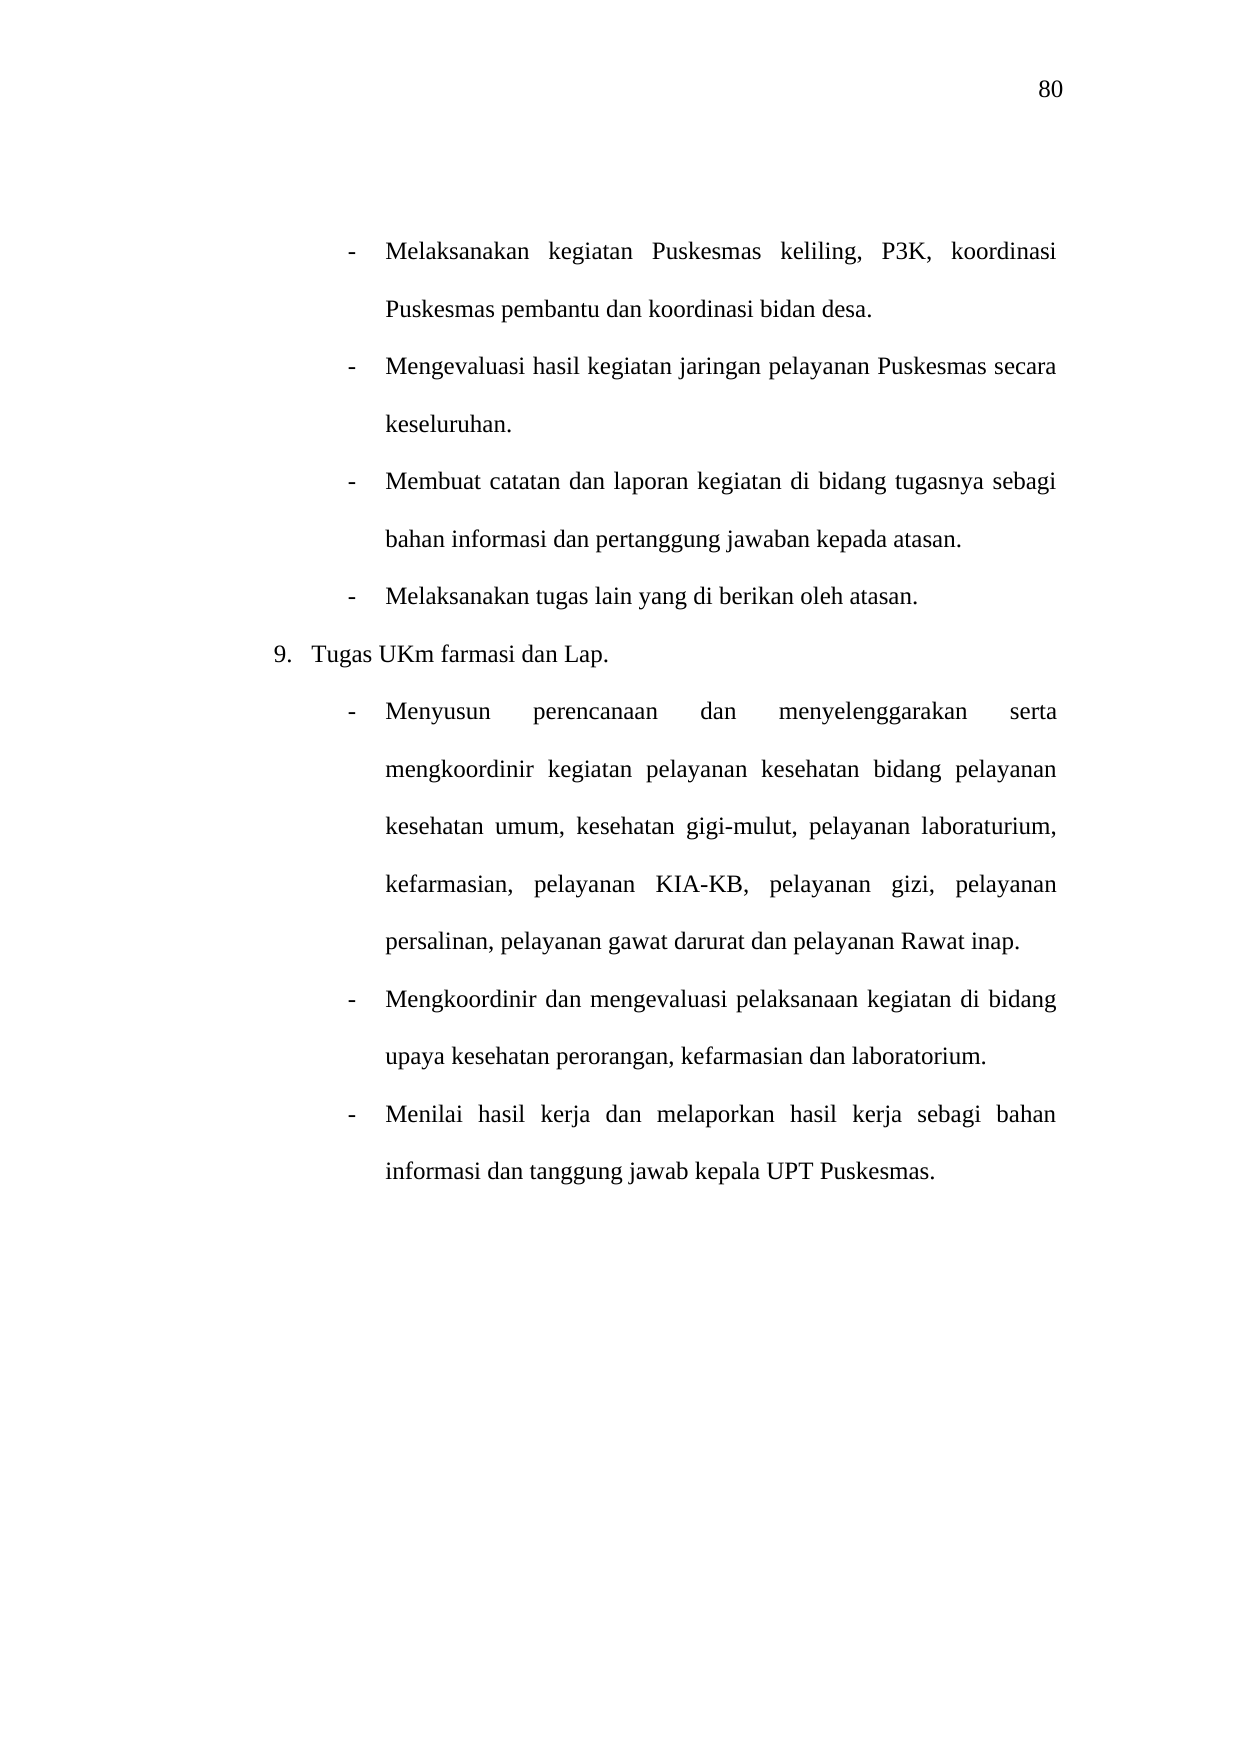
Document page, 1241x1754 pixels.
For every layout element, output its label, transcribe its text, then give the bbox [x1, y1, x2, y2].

list Mengkoordinir dan mengevaluasi pelaksanaan kegiatan di bidang upaya kesehatan perorangan, kefarmasian dan laboratorium. [348, 984, 1057, 1070]
list Melaksanakan kegiatan Puskesmas keliling, P3K, koordinasi Puskesmas pembantu dan koordinasi bidan desa. [348, 236, 1057, 322]
list Membuat catatan dan laporan kegiatan di bidang tugasnya sebagi bahan informasi dan pertanggung jawaban kepada atasan. [348, 466, 1057, 552]
list Tugas UKm farmasi dan Lap. [274, 639, 1057, 667]
list Mengevaluasi hasil kegiatan jaringan pelayanan Puskesmas secara keseluruhan. [348, 351, 1057, 437]
list Menyusun perencanaan dan menyelenggarakan serta mengkoordinir kegiatan pelayanan kesehatan bidang pelayanan kesehatan umum, kesehatan gigi-mulut, pelayanan laboraturium, kefarmasian, pelayanan KIA-KB, pelayanan gizi, pelayanan persalinan, pelayanan gawat darurat dan pelayanan Rawat inap. [348, 696, 1057, 955]
list Menilai hasil kerja dan melaporkan hasil kerja sebagi bahan informasi dan tanggung jawab kepala UPT Puskesmas. [348, 1099, 1057, 1185]
list Melaksanakan tugas lain yang di berikan oleh atasan. [348, 581, 1057, 610]
